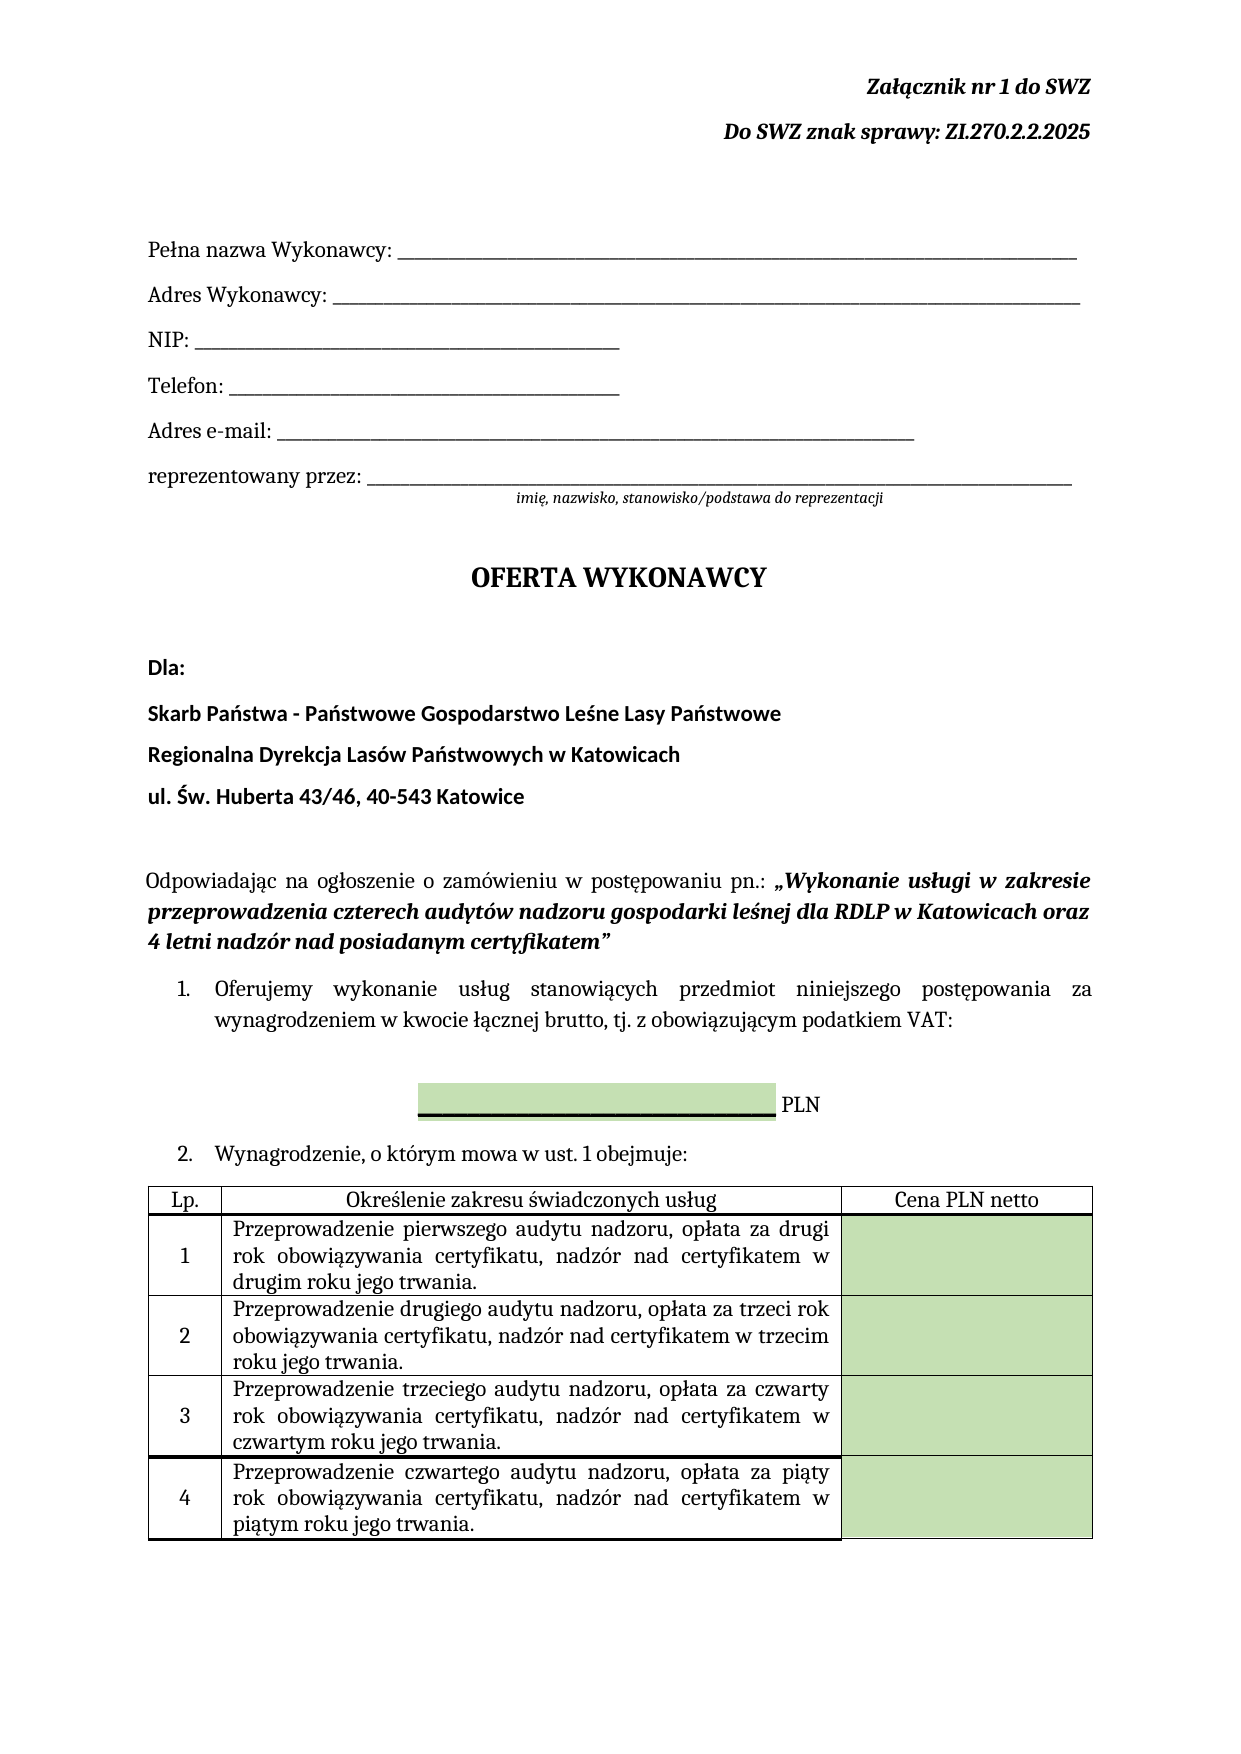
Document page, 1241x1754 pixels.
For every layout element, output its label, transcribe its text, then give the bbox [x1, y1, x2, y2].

text imię, nazwisko, stanowisko/podstawa do reprezentacji [145, 489, 1093, 508]
table_cell 4 [149, 1459, 221, 1537]
text Skarb Państwa - Państwowe Gospodarstwo Leśne Lasy Państwowe Regionalna Dyrekcja Lasów Państwowych w Katowicach [148, 699, 795, 769]
text ul. Św. Huberta 43/46, 40-543 Katowice [148, 782, 795, 810]
table_cell 2 [149, 1296, 221, 1375]
text Adres Wykonawcy: ________________________________________________________________________________________ [148, 282, 1093, 308]
text Odpowiadając na ogłoszenie o zamówieniu w postępowaniu pn.: „Wykonanie usługi w zakresie przeprowadzenia czterech audytów nadzoru gospodarki leśnej dla RDLP w Katowicach oraz 4 letni nadzór nad posiadanym certyfikatem” [146, 868, 1093, 955]
table_cell Przeprowadzenie czwartego audytu nadzoru, opłata za piąty rok obowiązywania certyfikatu, nadzór nad certyfikatem w piątym roku jego trwania. [222, 1459, 841, 1537]
subtitle OFERTA WYKONAWCY [146, 561, 1093, 594]
table_cell [842, 1216, 1092, 1295]
text Dla: [148, 653, 1093, 681]
text Adres e-mail: ___________________________________________________________________________ [148, 417, 1093, 444]
table_cell Przeprowadzenie pierwszego audytu nadzoru, opłata za drugi rok obowiązywania certyfikatu, nadzór nad certyfikatem w drugim roku jego trwania. [222, 1216, 841, 1295]
table_cell 1 [149, 1216, 221, 1295]
table_header Lp. [149, 1187, 221, 1213]
table_cell 3 [149, 1376, 221, 1455]
text NIP: __________________________________________________ [148, 327, 1093, 354]
list Oferujemy wykonanie usług stanowiących przedmiot niniejszego postępowania za wynagrodzeniem w kwocie łącznej brutto, tj. z obowiązującym podatkiem VAT: [177, 976, 1093, 1033]
table_cell Przeprowadzenie trzeciego audytu nadzoru, opłata za czwarty rok obowiązywania certyfikatu, nadzór nad certyfikatem w czwartym roku jego trwania. [222, 1376, 841, 1455]
list Wynagrodzenie, o którym mowa w ust. 1 obejmuje: [177, 1140, 1093, 1167]
text Pełna nazwa Wykonawcy: ________________________________________________________________________________ [148, 237, 1093, 263]
table_cell Przeprowadzenie drugiego audytu nadzoru, opłata za trzeci rok obowiązywania certyfikatu, nadzór nad certyfikatem w trzecim roku jego trwania. [222, 1296, 841, 1375]
text _____________________________ PLN [146, 1082, 1093, 1121]
text reprezentowany przez: ___________________________________________________________________________________ [148, 463, 1093, 489]
table_header Cena PLN netto [842, 1187, 1092, 1213]
table_cell [842, 1456, 1092, 1537]
table_header Określenie zakresu świadczonych usług [222, 1187, 841, 1213]
table_cell [842, 1376, 1092, 1455]
text Telefon: ______________________________________________ [148, 372, 1093, 399]
table_cell [842, 1296, 1092, 1375]
